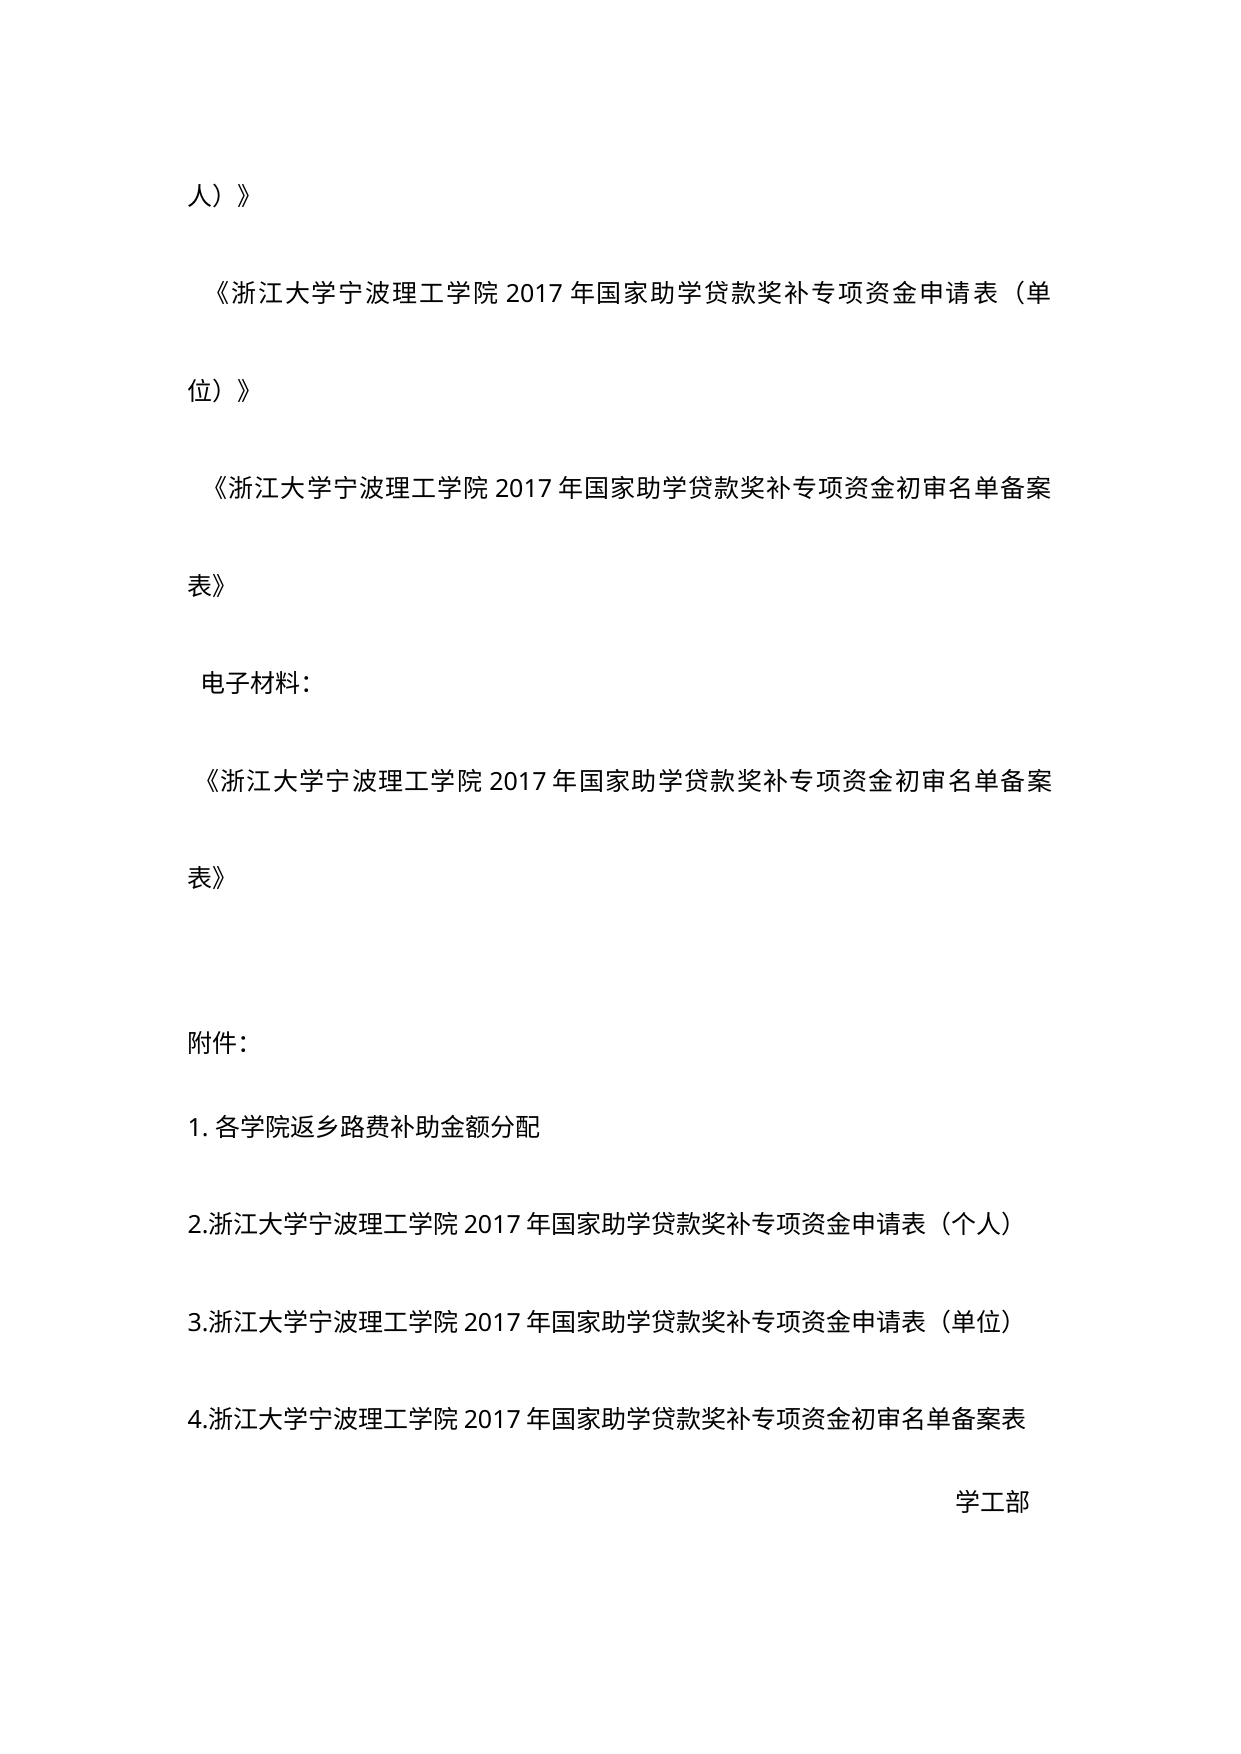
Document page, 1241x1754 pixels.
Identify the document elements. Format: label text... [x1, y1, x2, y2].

text 1. 各学院返乡路费补助金额分配 2.浙江大学宁波理工学院2017年国家助学贷款奖补专项资金申请表（个人） 3.浙江大学宁波理工学院2017年国家助学贷款奖补专项资金申请表（单位） 4.浙江大学宁波理工学院2017年国家助学贷款奖补专项资金初审名单备案表 [187, 1093, 1053, 1450]
text 附件： [187, 1009, 1053, 1074]
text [187, 162, 1053, 909]
text 学工部 [187, 1468, 1053, 1533]
